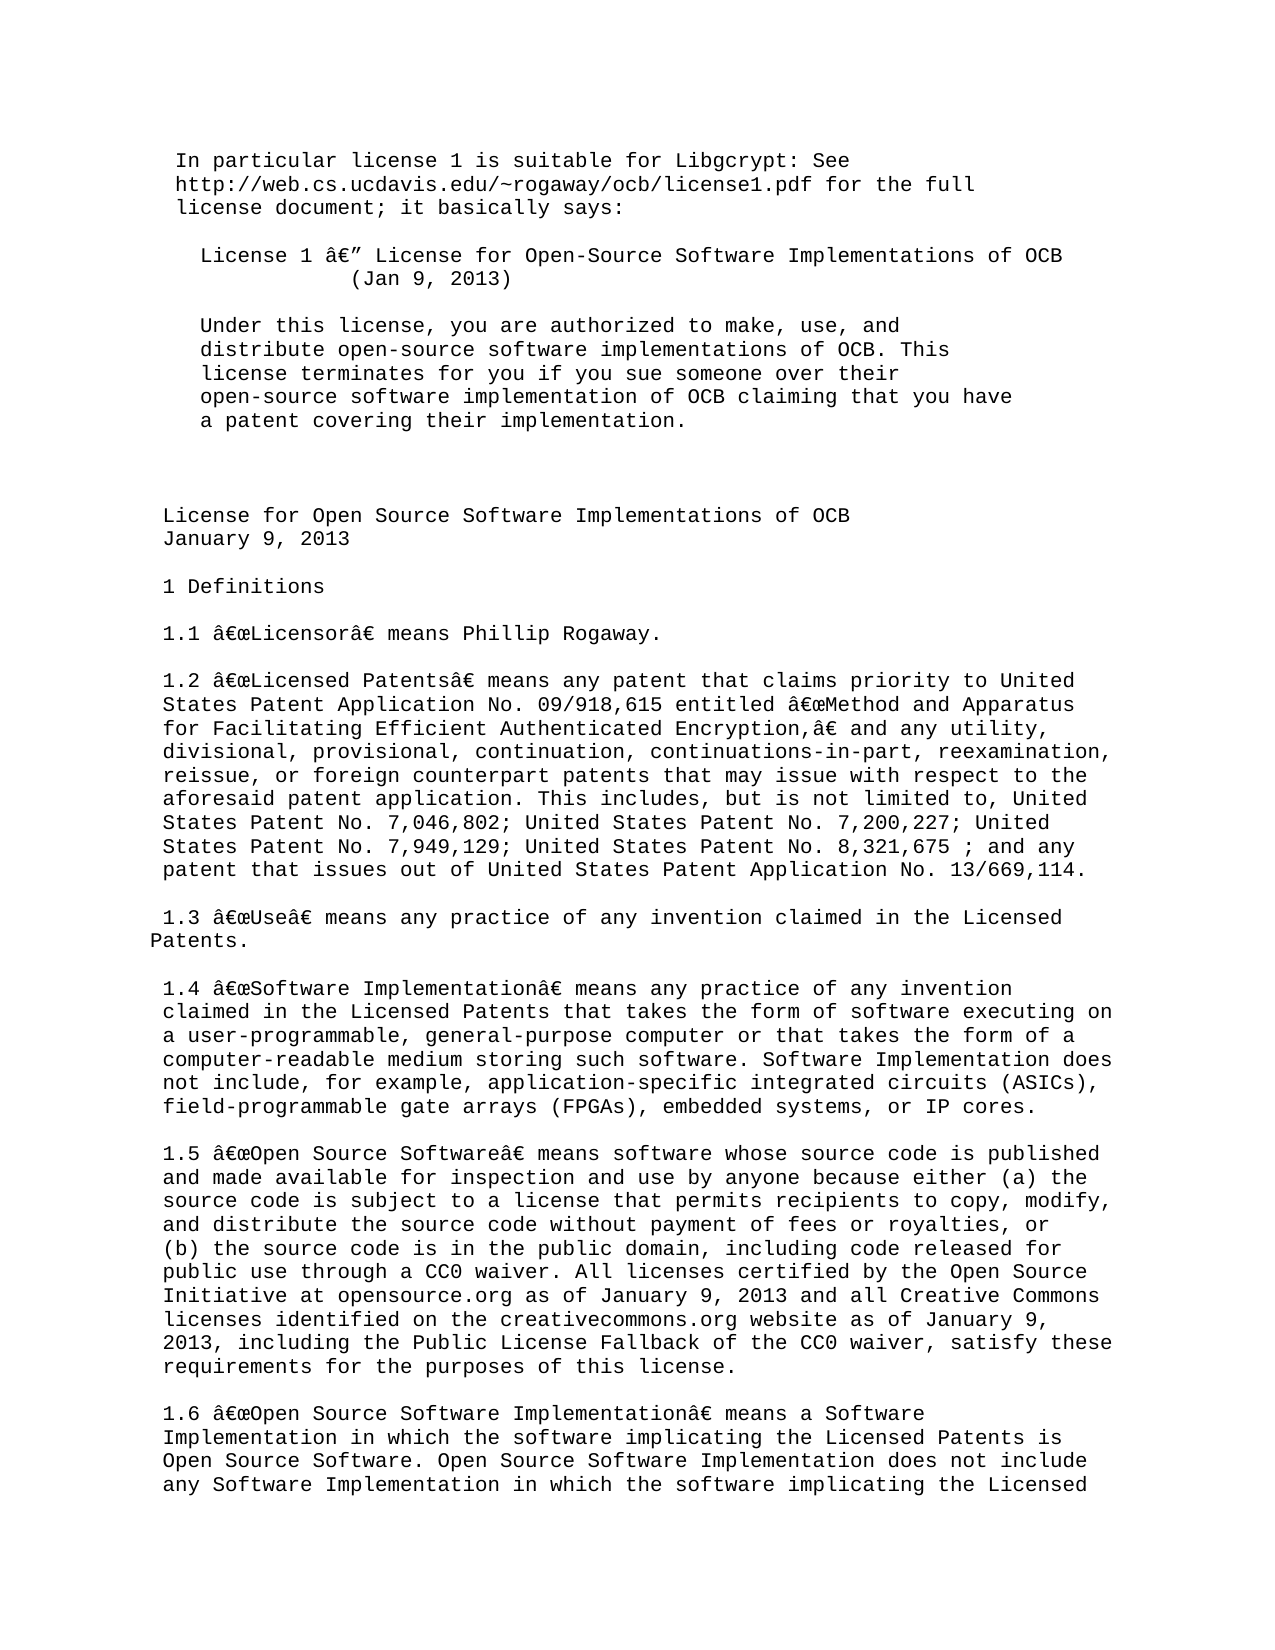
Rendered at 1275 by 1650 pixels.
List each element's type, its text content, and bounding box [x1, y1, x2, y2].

text License for Open Source Software Implementations of OCB [150, 505, 1125, 528]
text licenses identified on the creativecommons.org website as of January 9, [150, 1309, 1125, 1332]
text 1.2 â€œLicensed Patentsâ€ means any patent that claims priority to United [150, 670, 1125, 694]
text a patent covering their implementation. [150, 410, 1125, 434]
text and distribute the source code without payment of fees or royalties, or [150, 1214, 1125, 1238]
text Implementation in which the software implicating the Licensed Patents is [150, 1427, 1125, 1451]
text 1.5 â€œOpen Source Softwareâ€ means software whose source code is published [150, 1143, 1125, 1167]
text 1 Definitions [150, 576, 1125, 599]
text patent that issues out of United States Patent Application No. 13/669,114. [150, 859, 1125, 883]
text field-programmable gate arrays (FPGAs), embedded systems, or IP cores. [150, 1096, 1125, 1119]
text divisional, provisional, continuation, continuations-in-part, reexamination, [150, 741, 1125, 765]
text States Patent Application No. 09/918,615 entitled â€œMethod and Apparatus [150, 694, 1125, 717]
text License 1 â€” License for Open-Source Software Implementations of OCB [150, 244, 1125, 268]
text (b) the source code is in the public domain, including code released for [150, 1238, 1125, 1261]
text open-source software implementation of OCB claiming that you have [150, 386, 1125, 410]
text reissue, or foreign counterpart patents that may issue with respect to the [150, 765, 1125, 788]
text States Patent No. 7,949,129; United States Patent No. 8,321,675 ; and any [150, 836, 1125, 859]
text 1.6 â€œOpen Source Software Implementationâ€ means a Software [150, 1403, 1125, 1427]
text distribute open-source software implementations of OCB. This [150, 339, 1125, 363]
text 1.1 â€œLicensorâ€ means Phillip Rogaway. [150, 623, 1125, 647]
text (Jan 9, 2013) [150, 268, 1125, 292]
text States Patent No. 7,046,802; United States Patent No. 7,200,227; United [150, 812, 1125, 836]
text 1.3 â€œUseâ€ means any practice of any invention claimed in the Licensed Patents. [150, 907, 1125, 954]
text requirements for the purposes of this license. [150, 1356, 1125, 1379]
text January 9, 2013 [150, 528, 1125, 552]
text for Facilitating Efficient Authenticated Encryption,â€ and any utility, [150, 717, 1125, 741]
text not include, for example, application-specific integrated circuits (ASICs), [150, 1072, 1125, 1096]
text public use through a CC0 waiver. All licenses certified by the Open Source [150, 1261, 1125, 1285]
text computer-readable medium storing such software. Software Implementation does [150, 1048, 1125, 1072]
text 1.4 â€œSoftware Implementationâ€ means any practice of any invention [150, 978, 1125, 1001]
text Initiative at opensource.org as of January 9, 2013 and all Creative Commons [150, 1285, 1125, 1309]
text a user-programmable, general-purpose computer or that takes the form of a [150, 1025, 1125, 1048]
text Open Source Software. Open Source Software Implementation does not include [150, 1451, 1125, 1474]
text aforesaid patent application. This includes, but is not limited to, United [150, 788, 1125, 812]
text In particular license 1 is suitable for Libgcrypt: See [150, 150, 1125, 174]
text claimed in the Licensed Patents that takes the form of software executing on [150, 1001, 1125, 1025]
text license document; it basically says: [150, 197, 1125, 221]
text http://web.cs.ucdavis.edu/~rogaway/ocb/license1.pdf for the full [150, 174, 1125, 197]
text any Software Implementation in which the software implicating the Licensed [150, 1474, 1125, 1498]
text license terminates for you if you sue someone over their [150, 363, 1125, 386]
text Under this license, you are authorized to make, use, and [150, 316, 1125, 339]
text 2013, including the Public License Fallback of the CC0 waiver, satisfy these [150, 1332, 1125, 1356]
text and made available for inspection and use by anyone because either (a) the [150, 1167, 1125, 1190]
text source code is subject to a license that permits recipients to copy, modify, [150, 1190, 1125, 1214]
